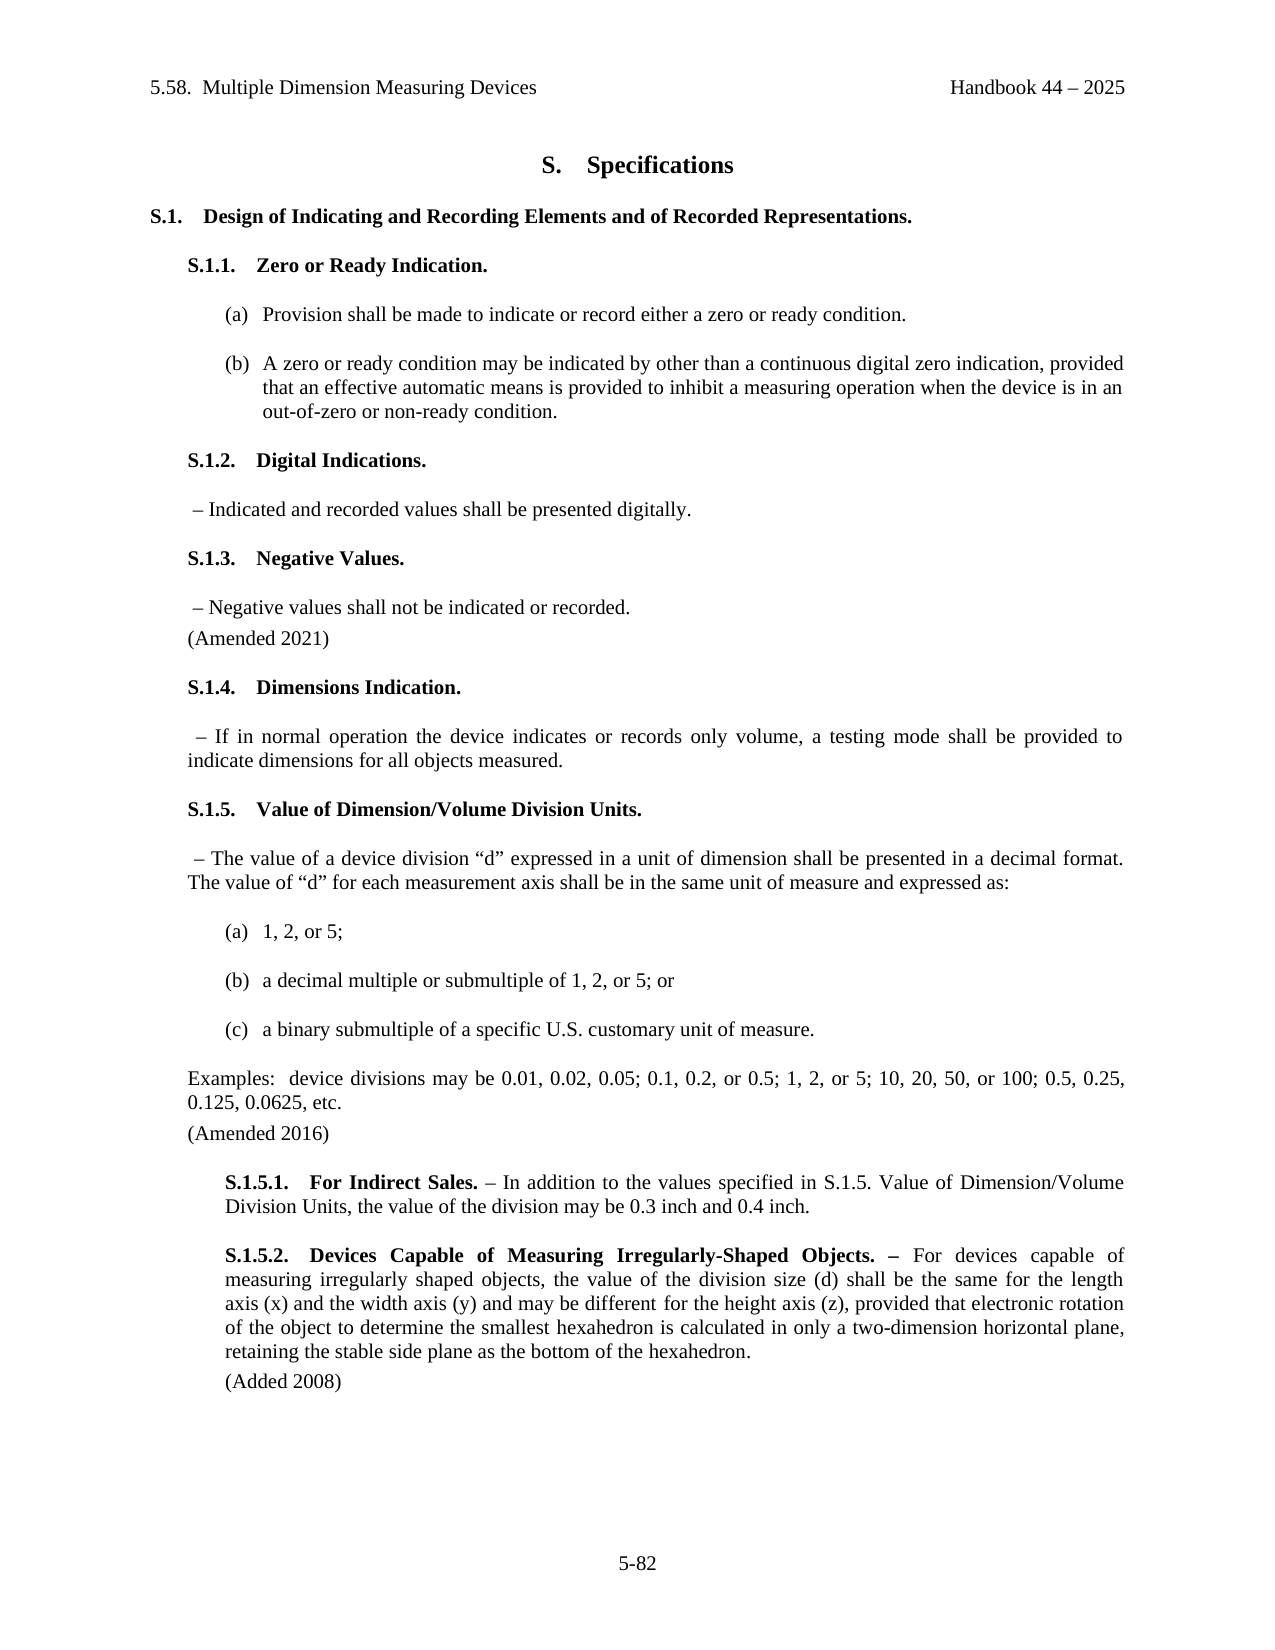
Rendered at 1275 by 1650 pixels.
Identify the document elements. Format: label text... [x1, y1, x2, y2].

text S.1.5.1. For Indirect Sales. – In addition to the values specified in S.1.5. Value of Dimension/Volume Division Units, the value of the division may be 0.3 inch and 0.4 inch. [225, 1170, 1125, 1218]
text (c) a binary submultiple of a specific U.S. customary unit of measure. [225, 1017, 1125, 1041]
text – The value of a device division “d” expressed in a unit of dimension shall be presented in a decimal format. The value of “d” for each measurement axis shall be in the same unit of measure and expressed as: [187, 846, 1125, 894]
text (a) 1, 2, or 5; [225, 919, 1125, 943]
text – Negative values shall not be indicated or recorded. [187, 595, 1125, 619]
text – If in normal operation the device indicates or records only volume, a testing mode shall be provided to indicate dimensions for all objects measured. [187, 724, 1125, 772]
subtitle S.1.5. Value of Dimension/Volume Division Units. [187, 797, 1125, 821]
subtitle S.1.3. Negative Values. [187, 546, 1125, 570]
subtitle S.1. Design of Indicating and Recording Elements and of Recorded Representations. [150, 204, 1125, 228]
subtitle S.1.2. Digital Indications. [187, 448, 1125, 472]
text (b) A zero or ready condition may be indicated by other than a continuous digital zero indication, provided that an effective automatic means is provided to inhibit a measuring operation when the device is in an out-of-zero or non-ready condition. [225, 351, 1125, 423]
subtitle S. Specifications [150, 150, 1125, 179]
text (a) Provision shall be made to indicate or record either a zero or ready condition. [225, 302, 1125, 326]
text Examples: device divisions may be 0.01, 0.02, 0.05; 0.1, 0.2, or 0.5; 1, 2, or 5; 10, 20, 50, or 100; 0.5, 0.25, 0.125, 0.0625, etc. [187, 1066, 1125, 1114]
text (Amended 2016) [187, 1121, 1125, 1145]
text (Amended 2021) [187, 626, 1125, 650]
text (Added 2008) [225, 1369, 1125, 1393]
text (b) a decimal multiple or submultiple of 1, 2, or 5; or [225, 968, 1125, 992]
text S.1.5.2. Devices Capable of Measuring Irregularly-Shaped Objects. – For devices capable of measuring irregularly shaped objects, the value of the division size (d) shall be the same for the length axis (x) and the width axis (y) and may be different for the height axis (z), provided that electronic rotation of the object to determine the smallest hexahedron is calculated in only a two-dimension horizontal plane, retaining the stable side plane as the bottom of the hexahedron. [225, 1243, 1125, 1363]
text – Indicated and recorded values shall be presented digitally. [187, 497, 1125, 521]
subtitle S.1.1. Zero or Ready Indication. [187, 253, 1125, 277]
subtitle S.1.4. Dimensions Indication. [187, 675, 1125, 699]
